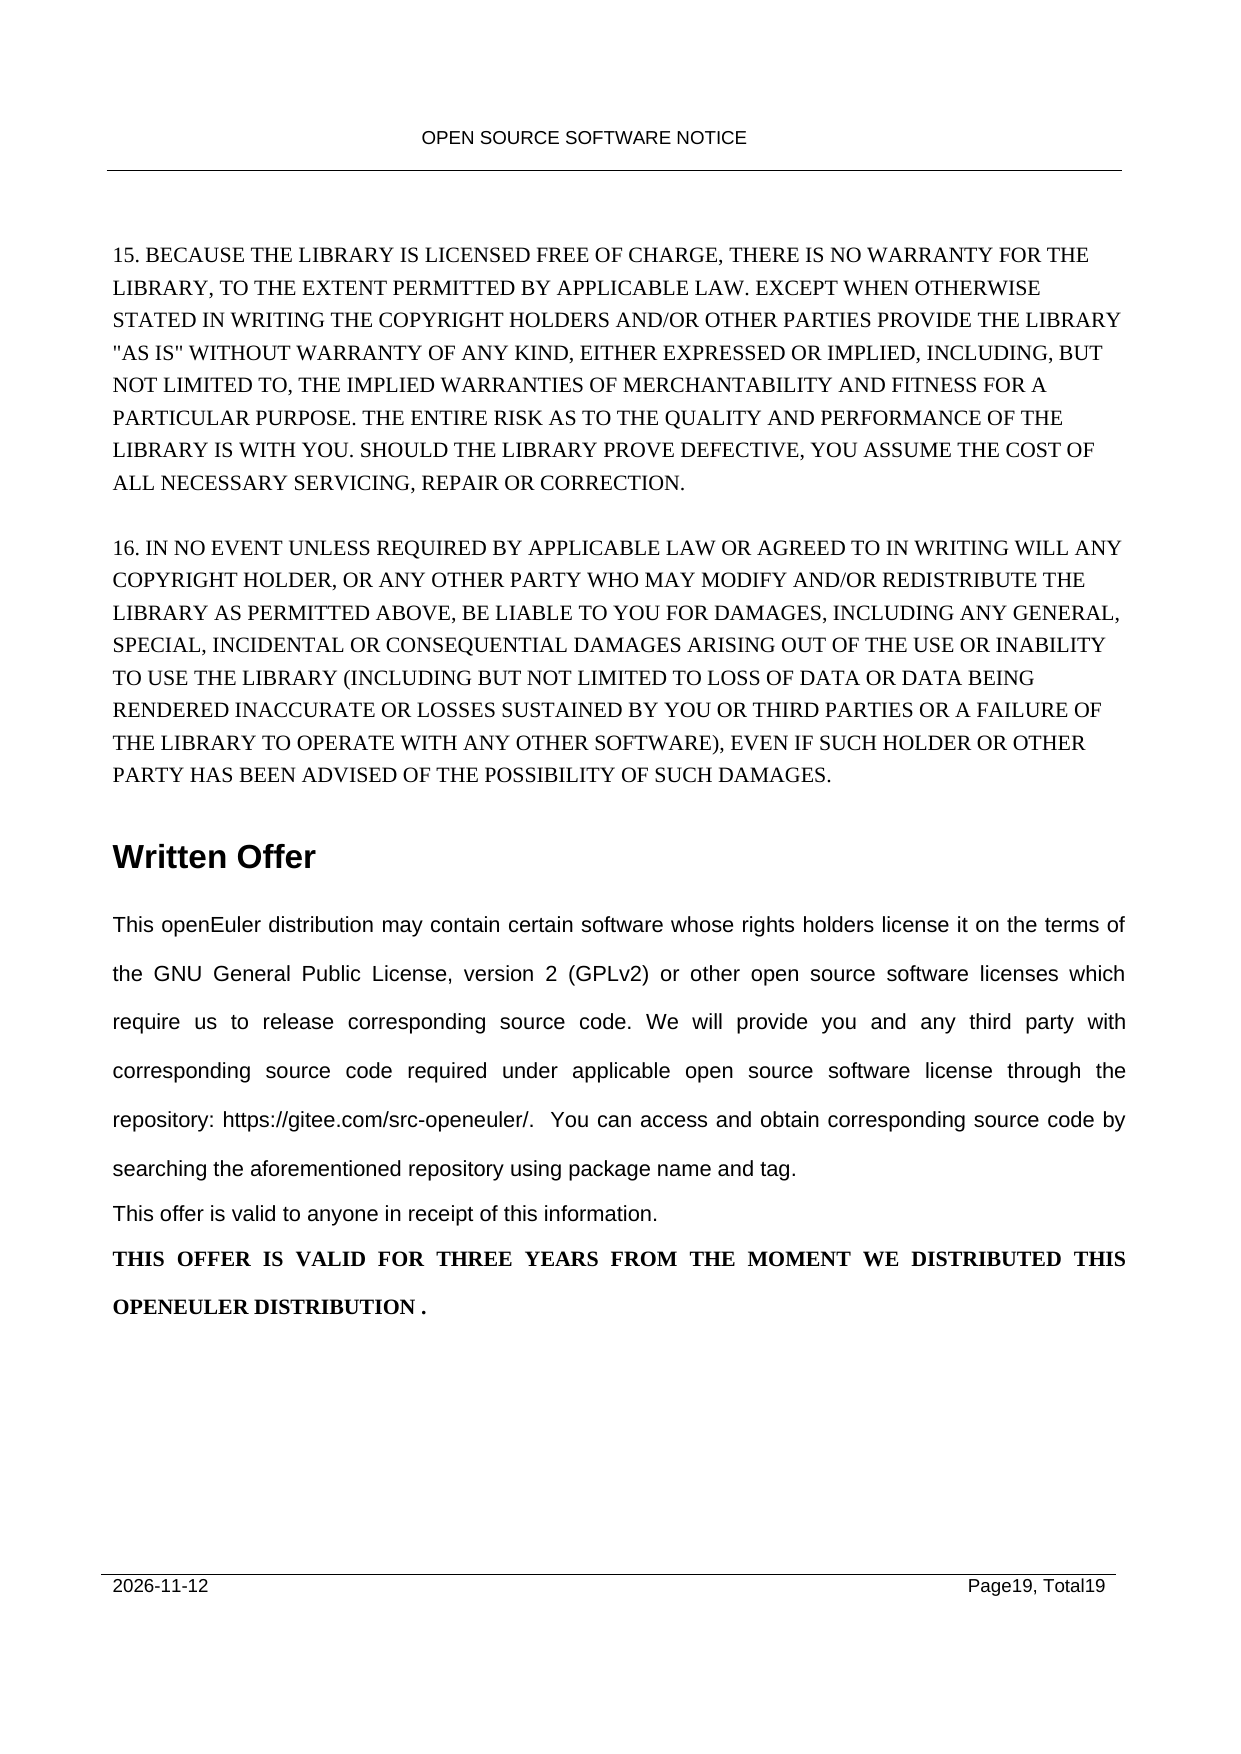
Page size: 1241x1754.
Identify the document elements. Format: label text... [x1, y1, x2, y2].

text This openEuler distribution may contain certain software whose rights holders license it on the terms of the GNU General Public License, version 2 (GPLv2) or other open source software licenses which require us to release corresponding source code. We will provide you and any third party with corresponding source code required under applicable open source software license through the repository: https://gitee.com/src-openeuler/. You can access and obtain corresponding source code by searching the aforementioned repository using package name and tag. [112, 908, 1128, 1184]
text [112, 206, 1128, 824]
text Written Offer [112, 824, 1128, 889]
text THIS OFFER IS VALID FOR THREE YEARS FROM THE MOMENT WE DISTRIBUTED THIS OPENEULER DISTRIBUTION . [112, 1242, 1128, 1323]
text This offer is valid to anyone in receipt of this information. [112, 1197, 1128, 1229]
